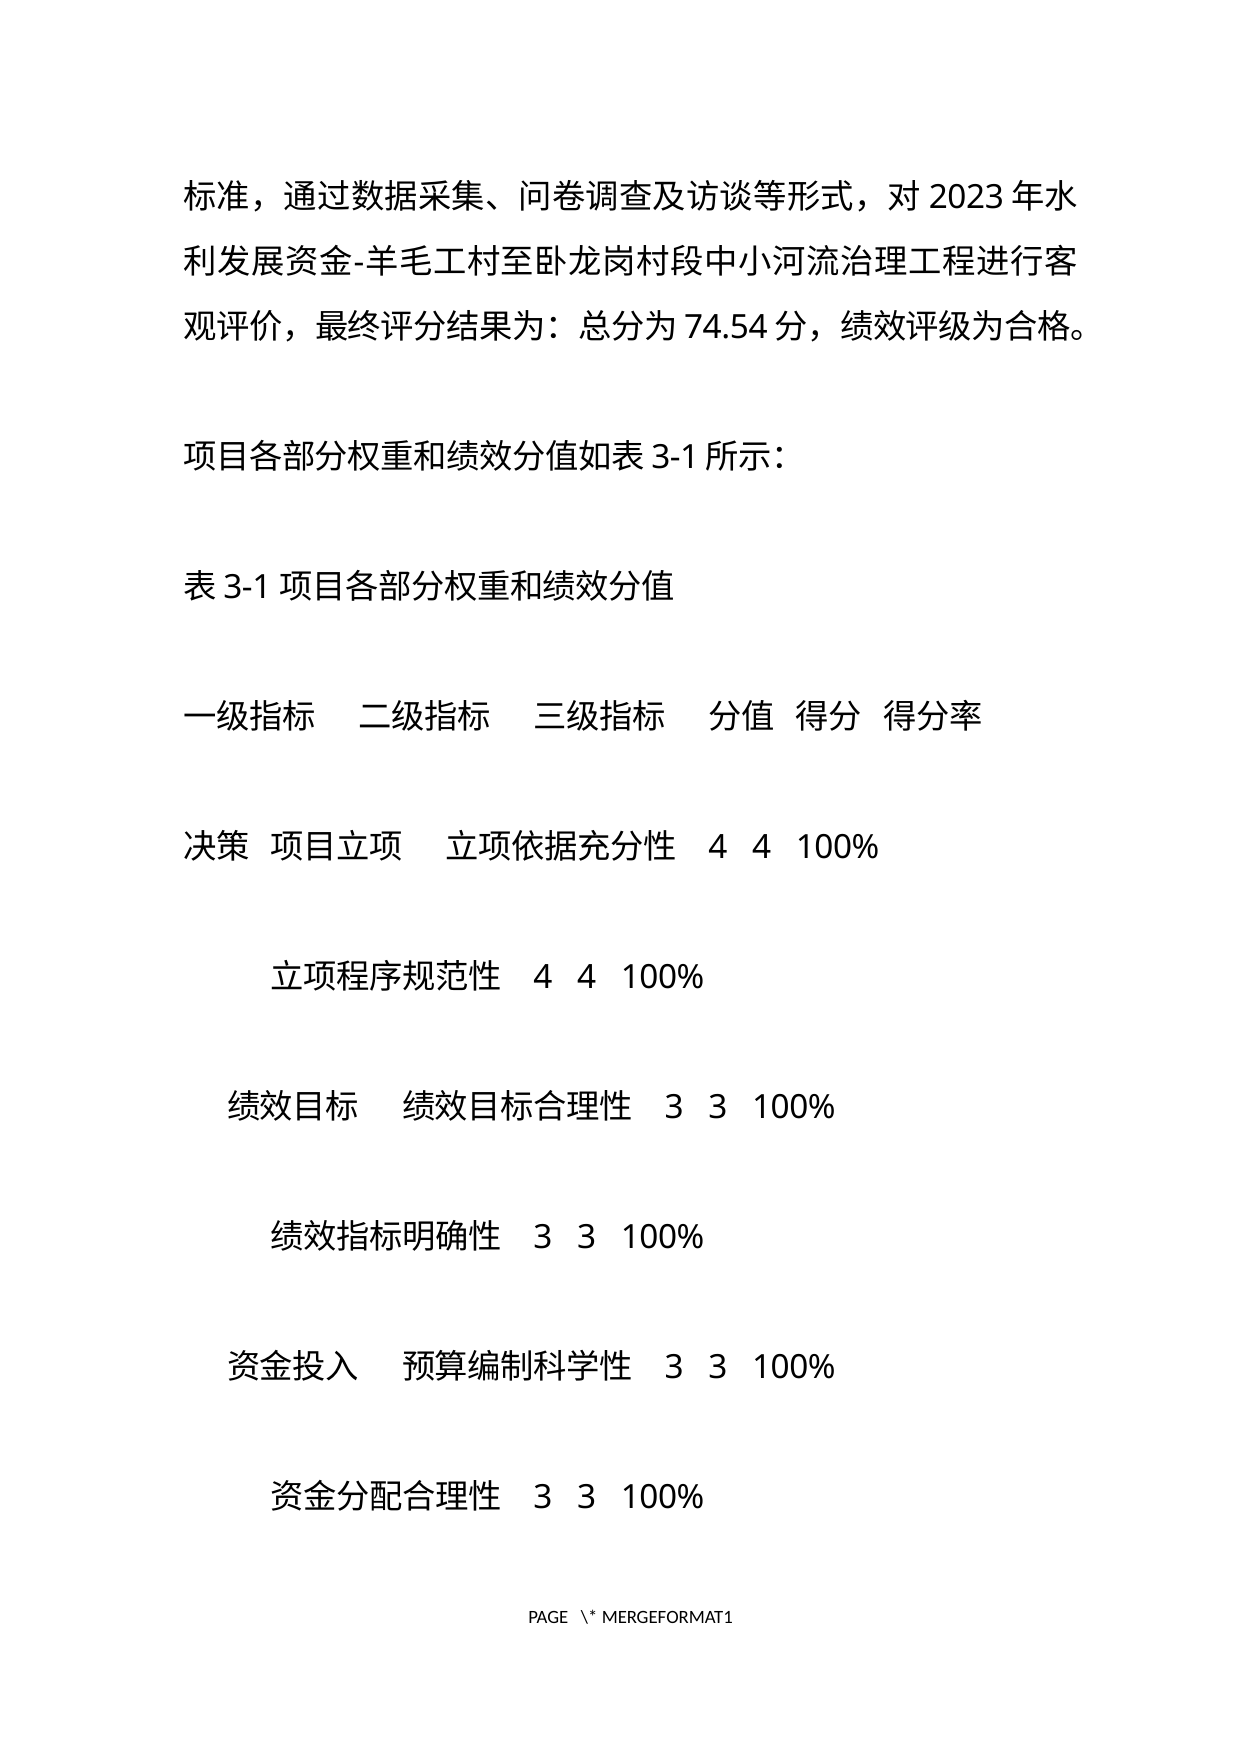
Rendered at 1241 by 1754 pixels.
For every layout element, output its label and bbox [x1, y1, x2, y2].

text [183, 162, 1078, 1527]
